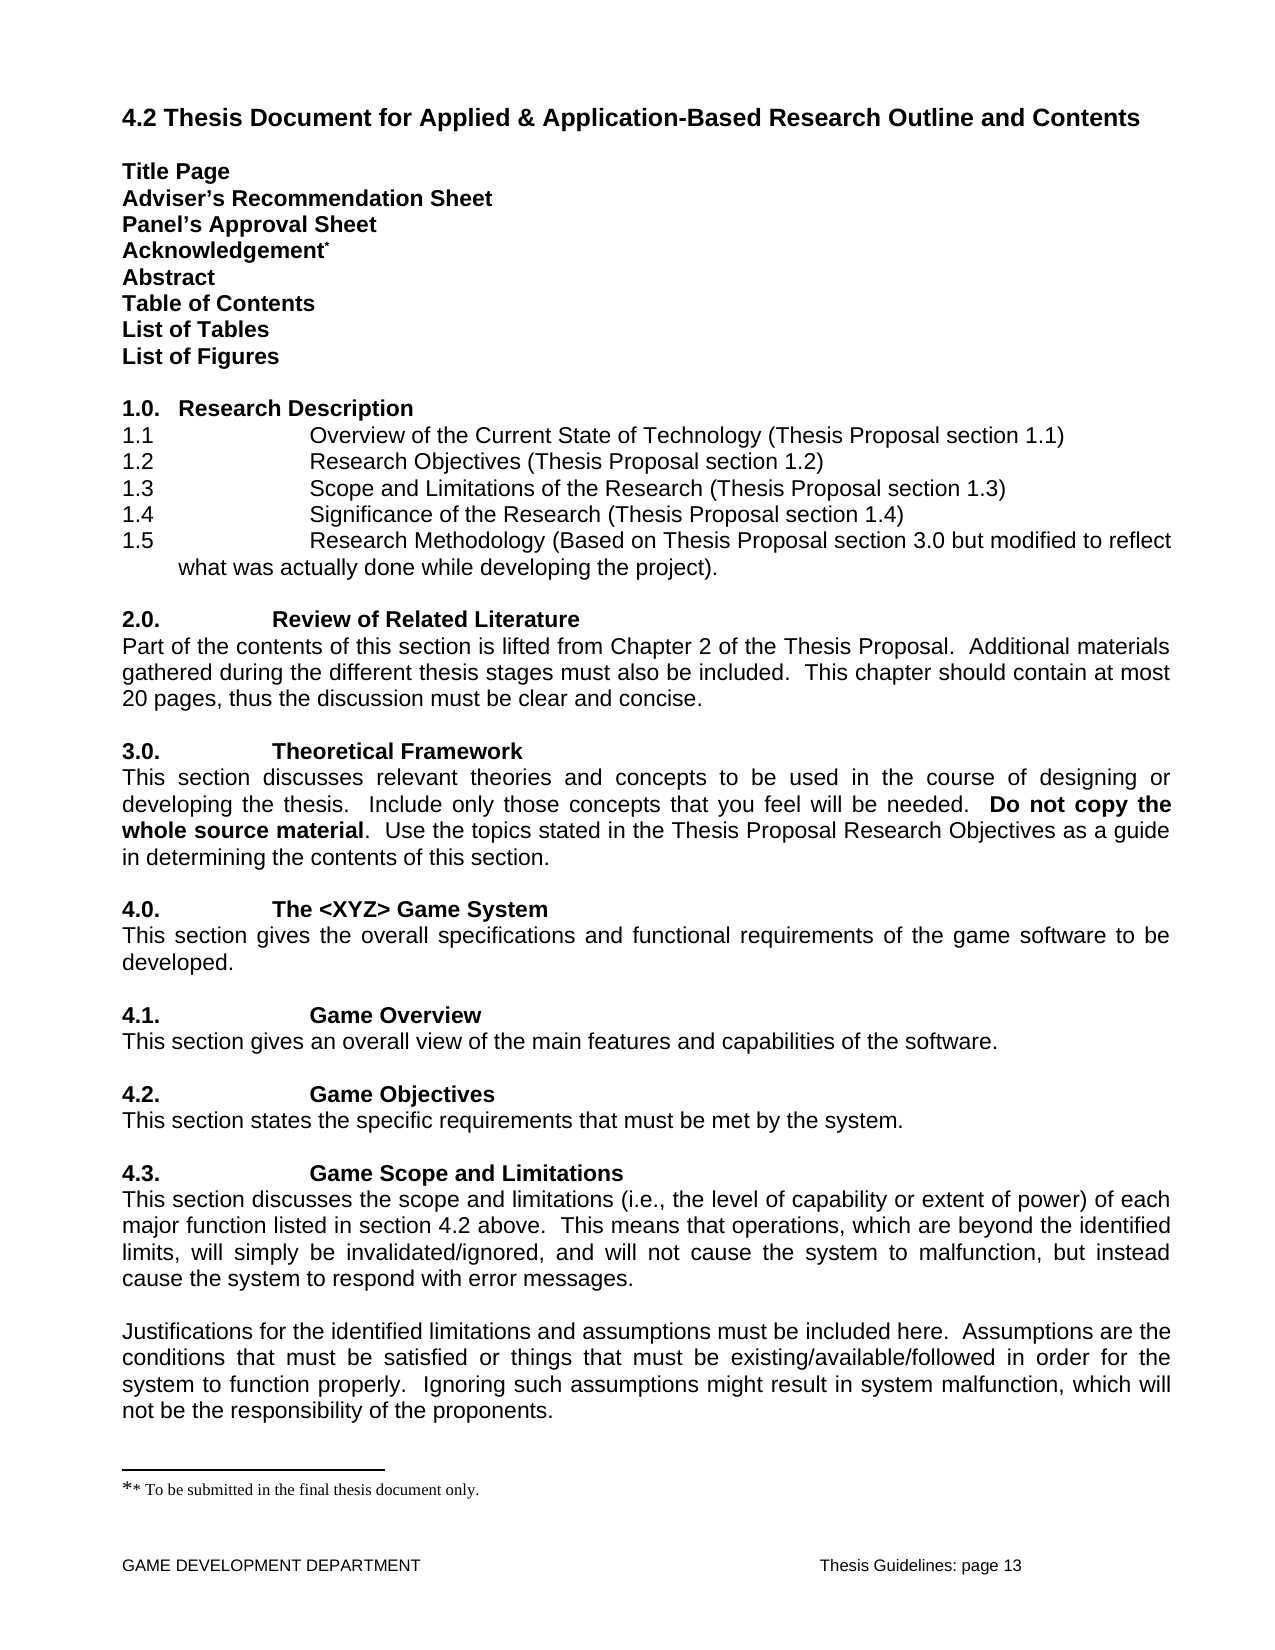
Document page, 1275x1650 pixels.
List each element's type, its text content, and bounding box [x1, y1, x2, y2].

text Panel’s Approval Sheet [122, 211, 1172, 237]
subtitle 4.2 Thesis Document for Applied & Application-Based Research Outline and Contents [122, 103, 1172, 132]
text Adviser’s Recommendation Sheet [122, 184, 1172, 211]
text This section states the specific requirements that must be met by the system. [122, 1107, 1172, 1133]
text This section gives the overall specifications and functional requirements of the game software to be developed. [122, 922, 1172, 975]
list Game Scope and Limitations [122, 1160, 1172, 1186]
text This section gives an overall view of the main features and capabilities of the software. [122, 1028, 1172, 1054]
list Significance of the Research (Thesis Proposal section 1.4) [122, 501, 1172, 527]
text Abstract [122, 264, 1172, 290]
text Part of the contents of this section is lifted from Chapter 2 of the Thesis Proposal. Additional materials gathered during the different thesis stages must also be included. This chapter should contain at most 20 pages, thus the discussion must be clear and concise. [122, 633, 1172, 712]
list Review of Related Literature [122, 606, 1172, 633]
text This section discusses the scope and limitations (i.e., the level of capability or extent of power) of each major function listed in section 4.2 above. This means that operations, which are beyond the identified limits, will simply be invalidated/ignored, and will not cause the system to malfunction, but instead cause the system to respond with error messages. [122, 1186, 1172, 1291]
list Game Objectives [122, 1081, 1172, 1107]
text List of Figures [122, 343, 1172, 369]
text Title Page [122, 158, 1172, 184]
list Research Methodology (Based on Thesis Proposal section 3.0 but modified to reflect what was actually done while developing the project). [122, 527, 1172, 580]
list Game Overview [122, 1002, 1172, 1028]
list Research Objectives (Thesis Proposal section 1.2) [122, 448, 1172, 474]
text List of Tables [122, 316, 1172, 343]
list Theoretical Framework [122, 738, 1172, 764]
text This section discusses relevant theories and concepts to be used in the course of designing or developing the thesis. Include only those concepts that you feel will be needed. Do not copy the whole source material. Use the topics stated in the Thesis Proposal Research Objectives as a guide in determining the contents of this section. [122, 764, 1172, 870]
list Scope and Limitations of the Research (Thesis Proposal section 1.3) [122, 474, 1172, 501]
text Table of Contents [122, 290, 1172, 316]
text Justifications for the identified limitations and assumptions must be included here. Assumptions are the conditions that must be satisfied or things that must be existing/available/followed in order for the system to function properly. Ignoring such assumptions might result in system malfunction, which will not be the responsibility of the proponents. [122, 1318, 1172, 1423]
list The <XYZ> Game System [122, 896, 1172, 922]
list Research Description [122, 395, 1172, 422]
text Acknowledgement* [122, 237, 1172, 264]
list Overview of the Current State of Technology (Thesis Proposal section 1.1) [122, 422, 1172, 448]
